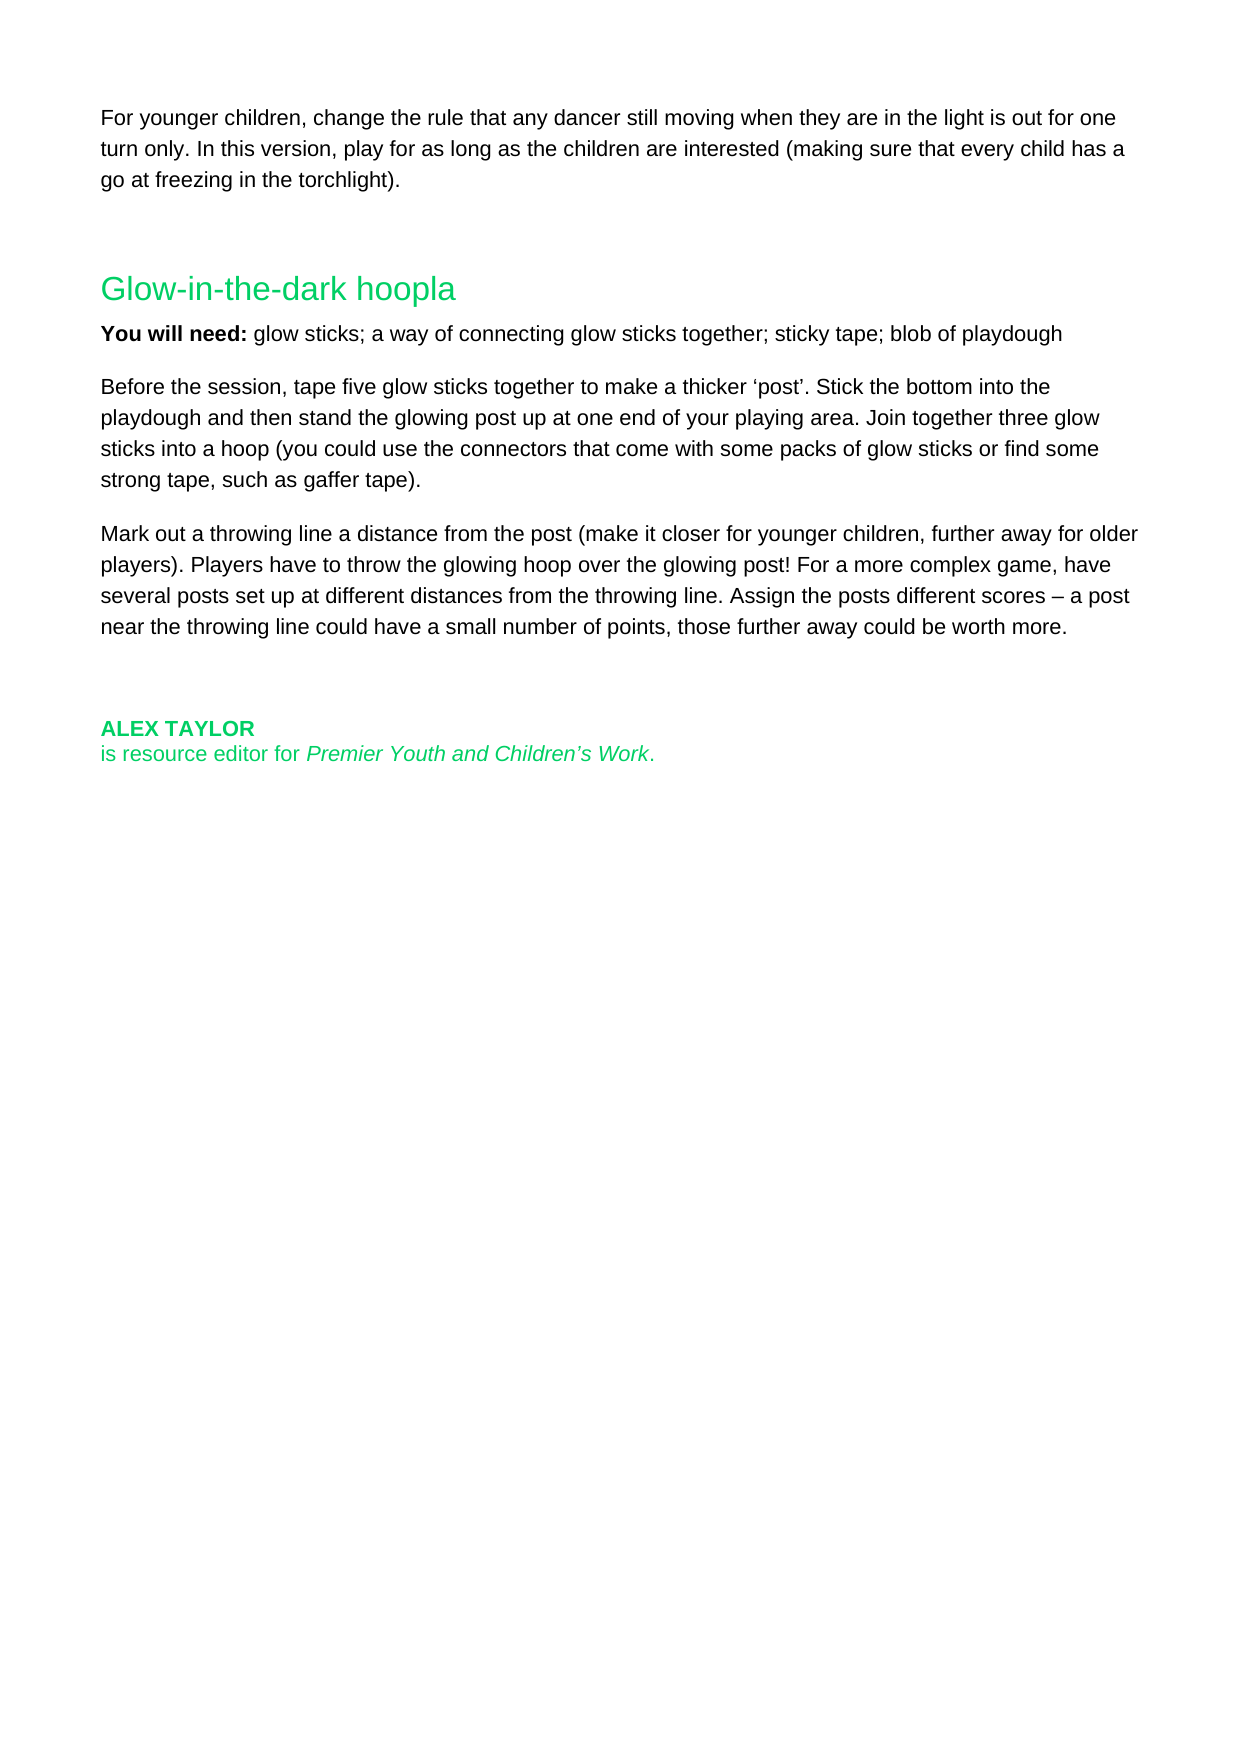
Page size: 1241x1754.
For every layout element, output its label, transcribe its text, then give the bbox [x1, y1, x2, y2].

text is resource editor for Premier Youth and Children’s Work. [100, 741, 1140, 766]
text Mark out a throwing line a distance from the post (make it closer for younger children, further away for older players). Players have to throw the glowing hoop over the glowing post! For a more complex game, have several posts set up at different distances from the throwing line. Assign the posts different scores – a post near the throwing line could have a small number of points, those further away could be worth more. [100, 516, 1140, 641]
text You will need: glow sticks; a way of connecting glow sticks together; sticky tape; blob of playdough [100, 316, 1140, 347]
text Before the session, tape five glow sticks together to make a thicker ‘post’. Stick the bottom into the playdough and then stand the glowing post up at one end of your playing area. Join together three glow sticks into a hoop (you could use the connectors that come with some packs of glow sticks or find some strong tape, such as gaffer tape). [100, 369, 1140, 494]
subtitle Glow-in-the-dark hoopla [100, 269, 1140, 308]
text For younger children, change the rule that any dancer still moving when they are in the light is out for one turn only. In this version, play for as long as the children are interested (making sure that every child has a go at freezing in the torchlight). [100, 100, 1140, 194]
text ALEX TAYLOR [100, 716, 1140, 741]
